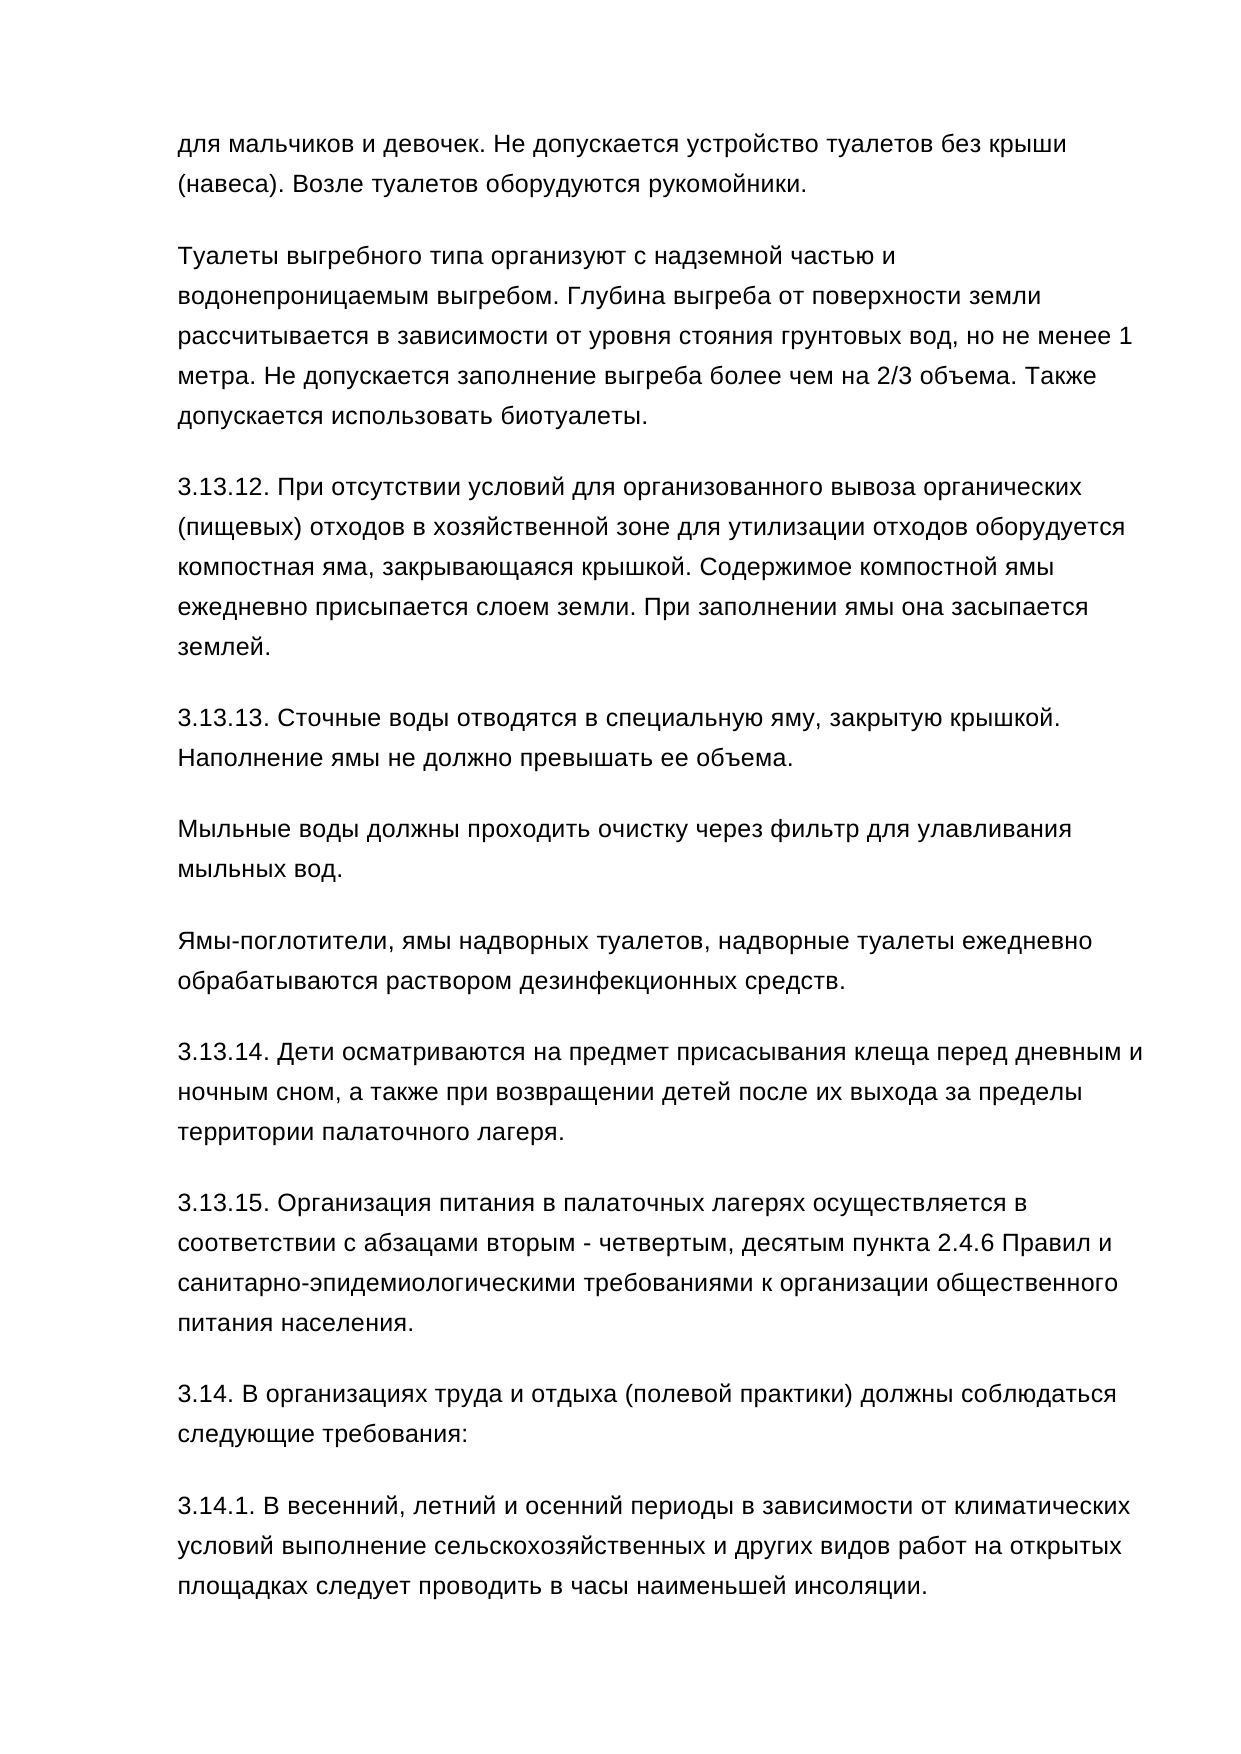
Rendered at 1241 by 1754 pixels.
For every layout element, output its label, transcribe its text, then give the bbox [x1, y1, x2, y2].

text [177, 118, 1152, 198]
text 3.14.1. В весенний, летний и осенний периоды в зависимости от климатических условий выполнение сельскохозяйственных и других видов работ на открытых площадках следует проводить в часы наименьшей инсоляции. [177, 1479, 1152, 1599]
text Ямы-поглотители, ямы надворных туалетов, надворные туалеты ежедневно обрабатываются раствором дезинфекционных средств. [177, 914, 1152, 994]
text 3.13.15. Организация питания в палаточных лагерях осуществляется в соответствии с абзацами вторым - четвертым, десятым пункта 2.4.6 Правил и санитарно-эпидемиологическими требованиями к организации общественного питания населения. [177, 1177, 1152, 1337]
text 3.13.12. При отсутствии условий для организованного вывоза органических (пищевых) отходов в хозяйственной зоне для утилизации отходов оборудуется компостная яма, закрывающаяся крышкой. Содержимое компостной ямы ежедневно присыпается слоем земли. При заполнении ямы она засыпается землей. [177, 461, 1152, 661]
text Мыльные воды должны проходить очистку через фильтр для улавливания мыльных вод. [177, 803, 1152, 883]
text 3.13.13. Сточные воды отводятся в специальную яму, закрытую крышкой. Наполнение ямы не должно превышать ее объема. [177, 692, 1152, 772]
text 3.13.14. Дети осматриваются на предмет присасывания клеща перед дневным и ночным сном, а также при возвращении детей после их выхода за пределы территории палаточного лагеря. [177, 1026, 1152, 1146]
text 3.14. В организациях труда и отдыха (полевой практики) должны соблюдаться следующие требования: [177, 1368, 1152, 1448]
text Туалеты выгребного типа организуют с надземной частью и водонепроницаемым выгребом. Глубина выгреба от поверхности земли рассчитывается в зависимости от уровня стояния грунтовых вод, но не менее 1 метра. Не допускается заполнение выгреба более чем на 2/3 объема. Также допускается использовать биотуалеты. [177, 229, 1152, 429]
